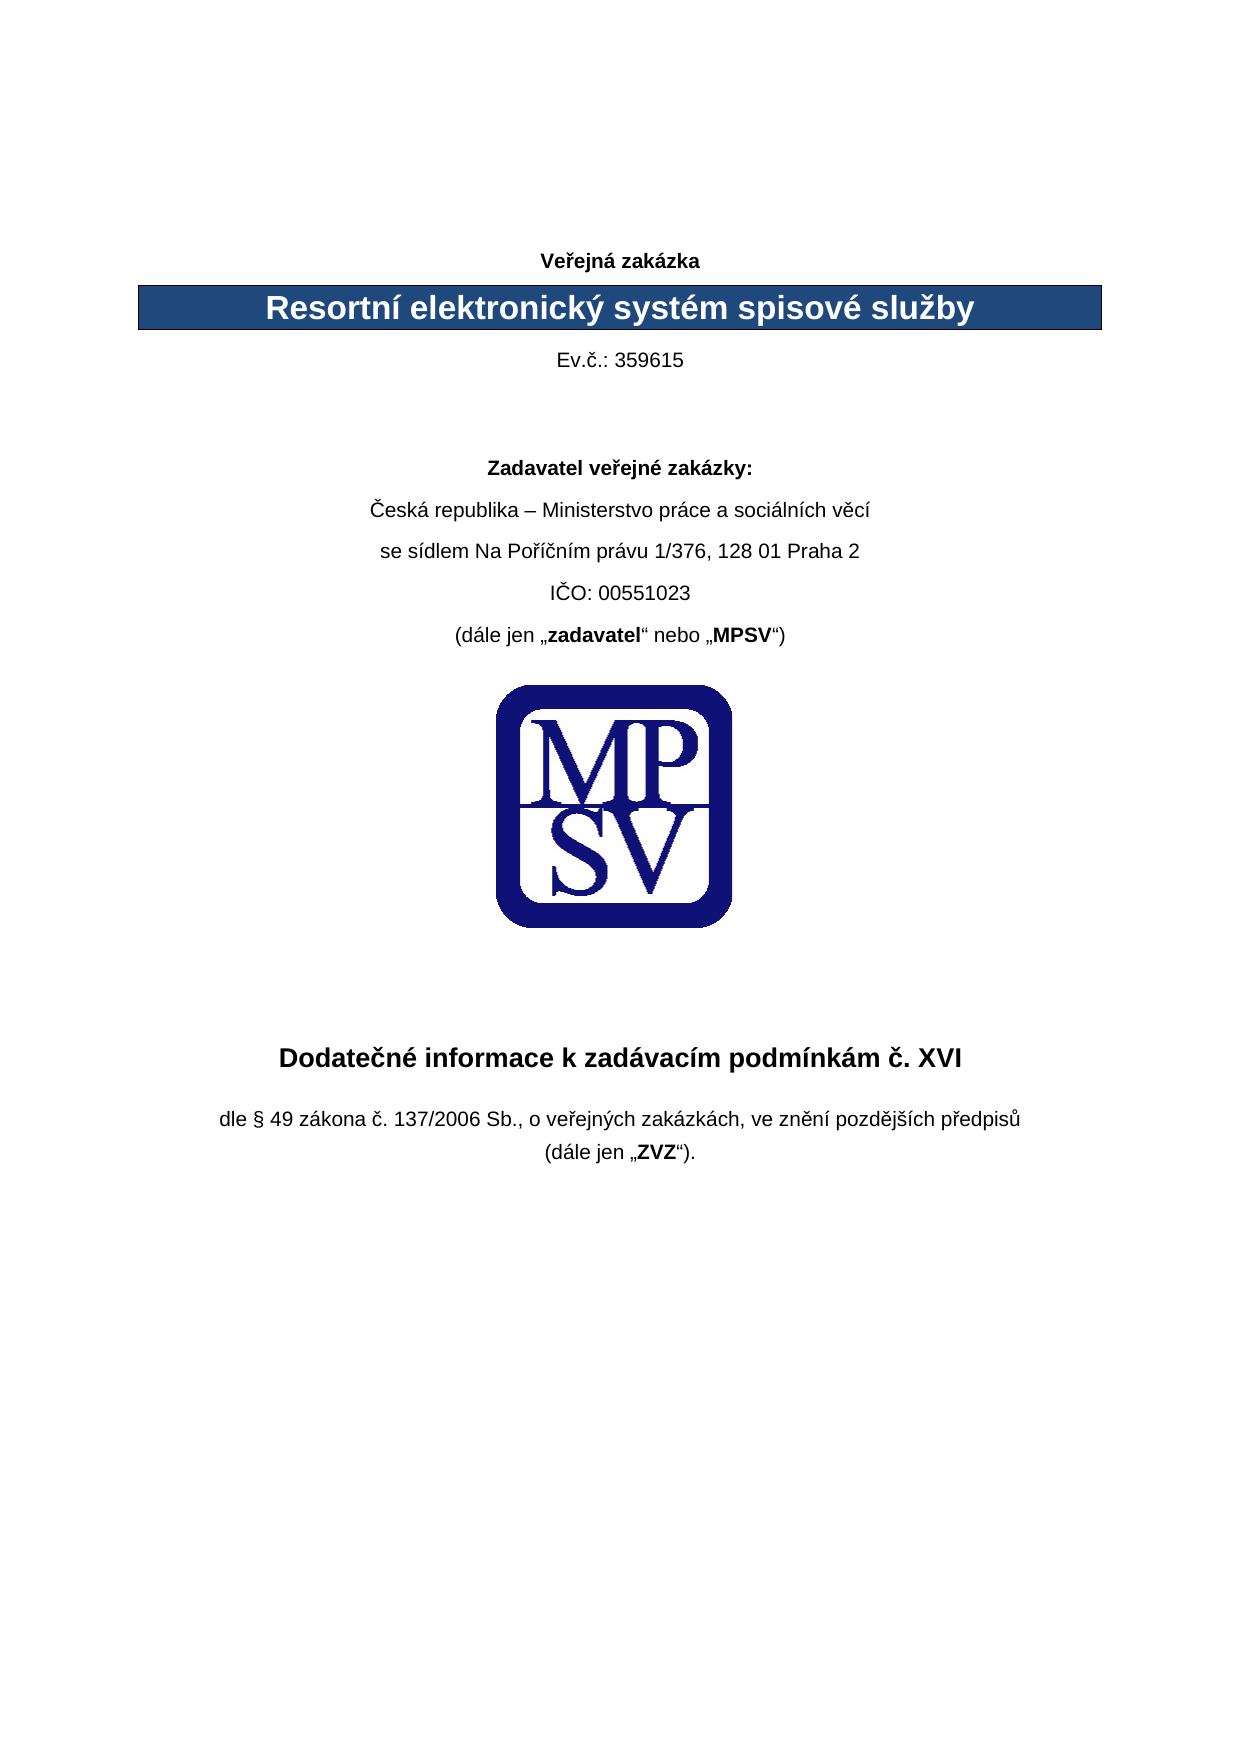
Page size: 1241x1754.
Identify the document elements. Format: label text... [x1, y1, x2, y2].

text Dodatečné informace k zadávacím podmínkám č. XVI [148, 1042, 1093, 1073]
text IČO: 00551023 [148, 576, 1093, 605]
text dle § 49 zákona č. 137/2006 Sb., o veřejných zakázkách, ve znění pozdějších předpisů [148, 1097, 1093, 1131]
text se sídlem Na Poříčním právu 1/376, 128 01 Praha 2 [148, 534, 1093, 563]
text Ev.č.: 359615 [148, 342, 1093, 371]
text (dále jen „zadavatel“ nebo „MPSV“) [148, 617, 1093, 646]
text Resortní elektronický systém spisové služby [139, 286, 1101, 329]
picture [496, 685, 733, 928]
text Česká republika – Ministerstvo práce a sociálních věcí [148, 492, 1093, 521]
text (dále jen „ZVZ“). [148, 1131, 1093, 1164]
text Veřejná zakázka [148, 243, 1093, 273]
text Zadavatel veřejné zakázky: [148, 451, 1093, 480]
